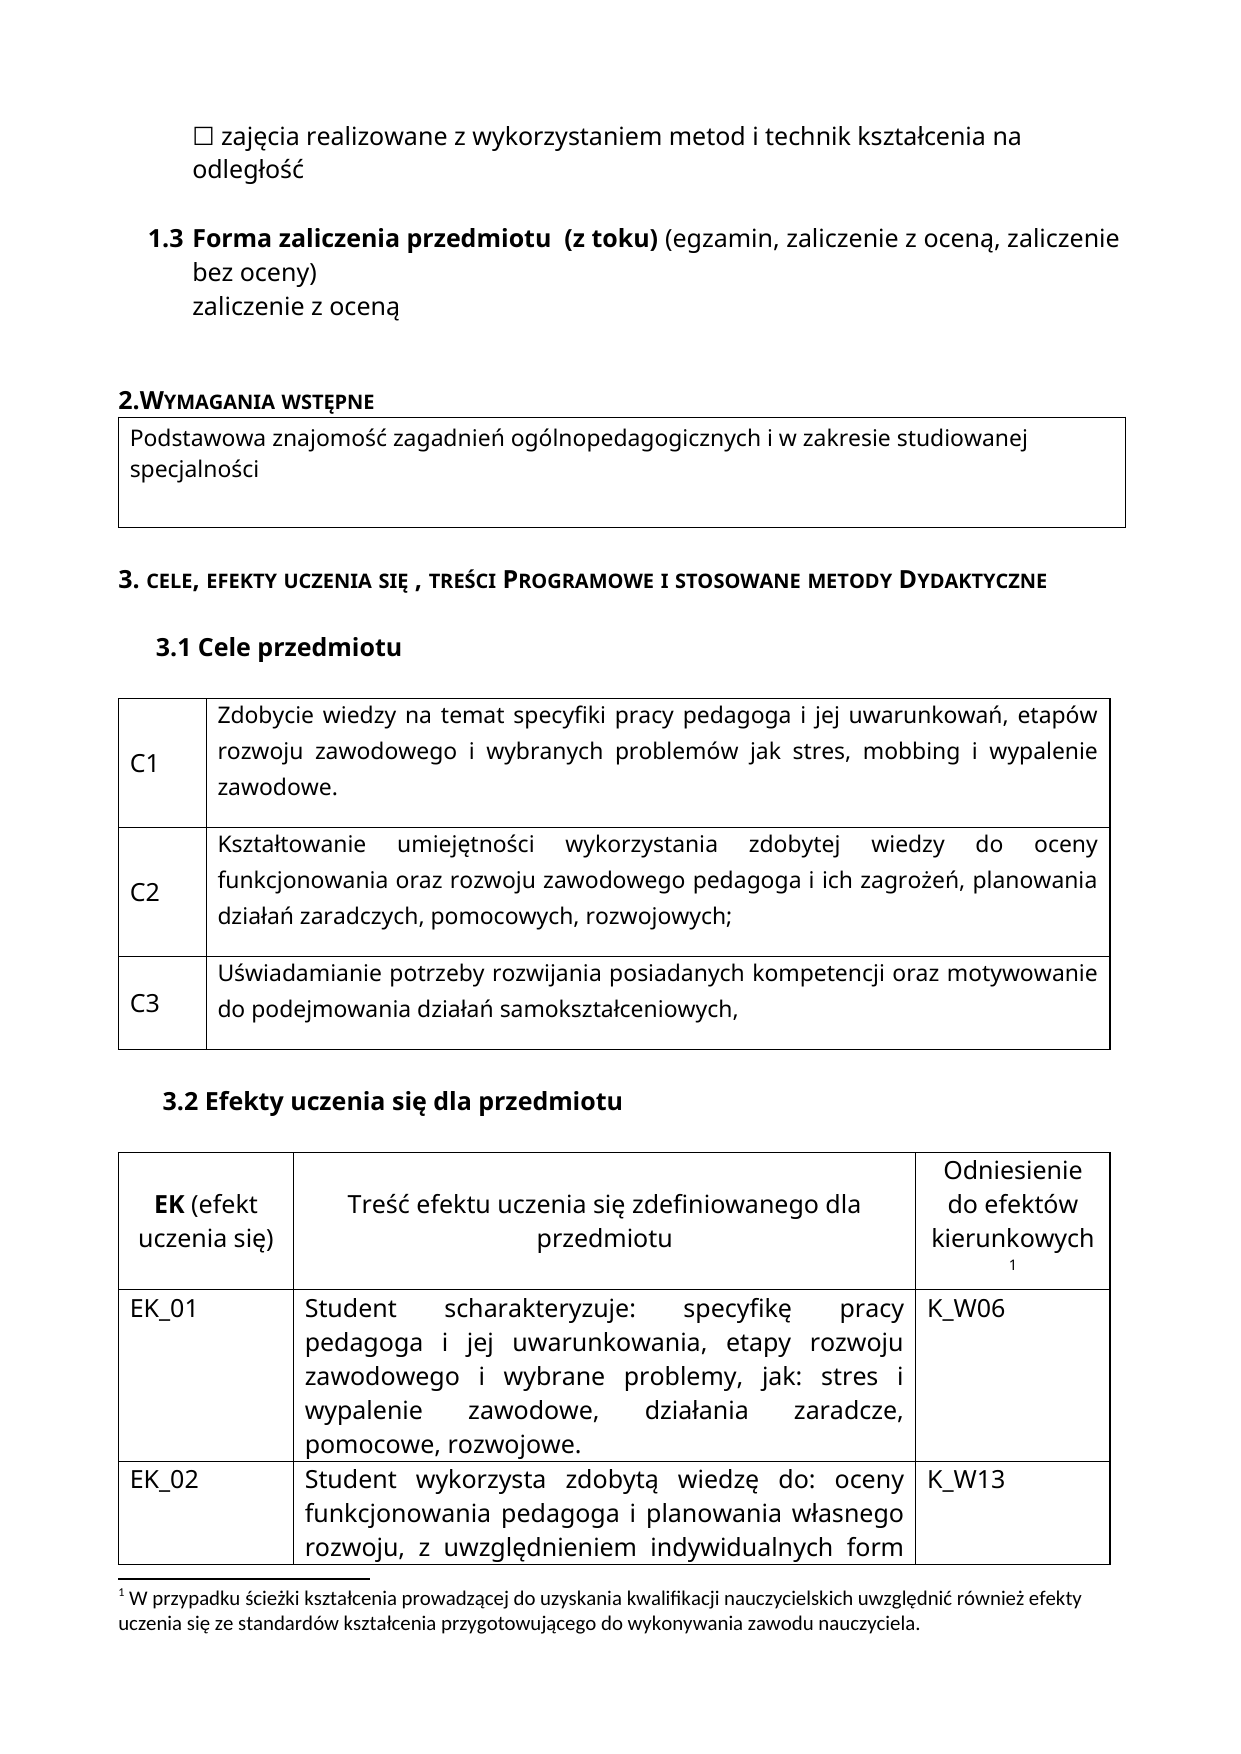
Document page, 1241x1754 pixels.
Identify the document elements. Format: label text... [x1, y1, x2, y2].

text 3.2 Efekty uczenia się dla przedmiotu [162, 1084, 1122, 1118]
text zaliczenie z oceną [192, 288, 1122, 322]
table_cell Student scharakteryzuje: specyfikę pracy pedagoga i jej uwarunkowania, etapy rozwoju zawodowego i wybrane problemy, jak: stres i wypalenie zawodowe, działania zaradcze, pomocowe, rozwojowe. [294, 1290, 915, 1461]
table_cell EK_01 [119, 1290, 293, 1461]
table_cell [294, 1462, 915, 1564]
table_cell C3 [119, 957, 206, 1049]
table_cell C2 [119, 828, 206, 956]
text ☐ zajęcia realizowane z wykorzystaniem metod i technik kształcenia na odległość [192, 118, 1122, 186]
table_header C1 [119, 699, 206, 827]
table_header Zdobycie wiedzy na temat specyfiki pracy pedagoga i jej uwarunkowań, etapów rozwoju zawodowego i wybranych problemów jak stres, mobbing i wypalenie zawodowe. [207, 699, 1109, 827]
table_header EK (efekt uczenia się) [119, 1153, 293, 1289]
table_header Odniesienie do efektów kierunkowych [916, 1153, 1109, 1289]
table_cell Kształtowanie umiejętności wykorzystania zdobytej wiedzy do oceny funkcjonowania oraz rozwoju zawodowego pedagoga i ich zagrożeń, planowania działań zaradczych, pomocowych, rozwojowych; [207, 828, 1109, 956]
table_cell K_W06 [916, 1290, 1109, 1461]
table_cell Uświadamianie potrzeby rozwijania posiadanych kompetencji oraz motywowanie do podejmowania działań samokształceniowych, [207, 957, 1109, 1049]
text 2.Wymagania wstępne [118, 382, 1122, 417]
text 3. cele, efekty uczenia się , treści Programowe i stosowane metody Dydaktyczne [118, 562, 1122, 596]
text 1.3 Forma zaliczenia przedmiotu (z toku) (egzamin, zaliczenie z oceną, zaliczenie bez oceny) [148, 220, 1122, 288]
text 3.1 Cele przedmiotu [156, 630, 1122, 664]
table_cell K_W13 [916, 1462, 1109, 1564]
table_cell EK_02 [119, 1462, 293, 1564]
table_header Treść efektu uczenia się zdefiniowanego dla przedmiotu [294, 1153, 915, 1289]
table_header Podstawowa znajomość zagadnień ogólnopedagogicznych i w zakresie studiowanej specjalności [119, 418, 1125, 527]
